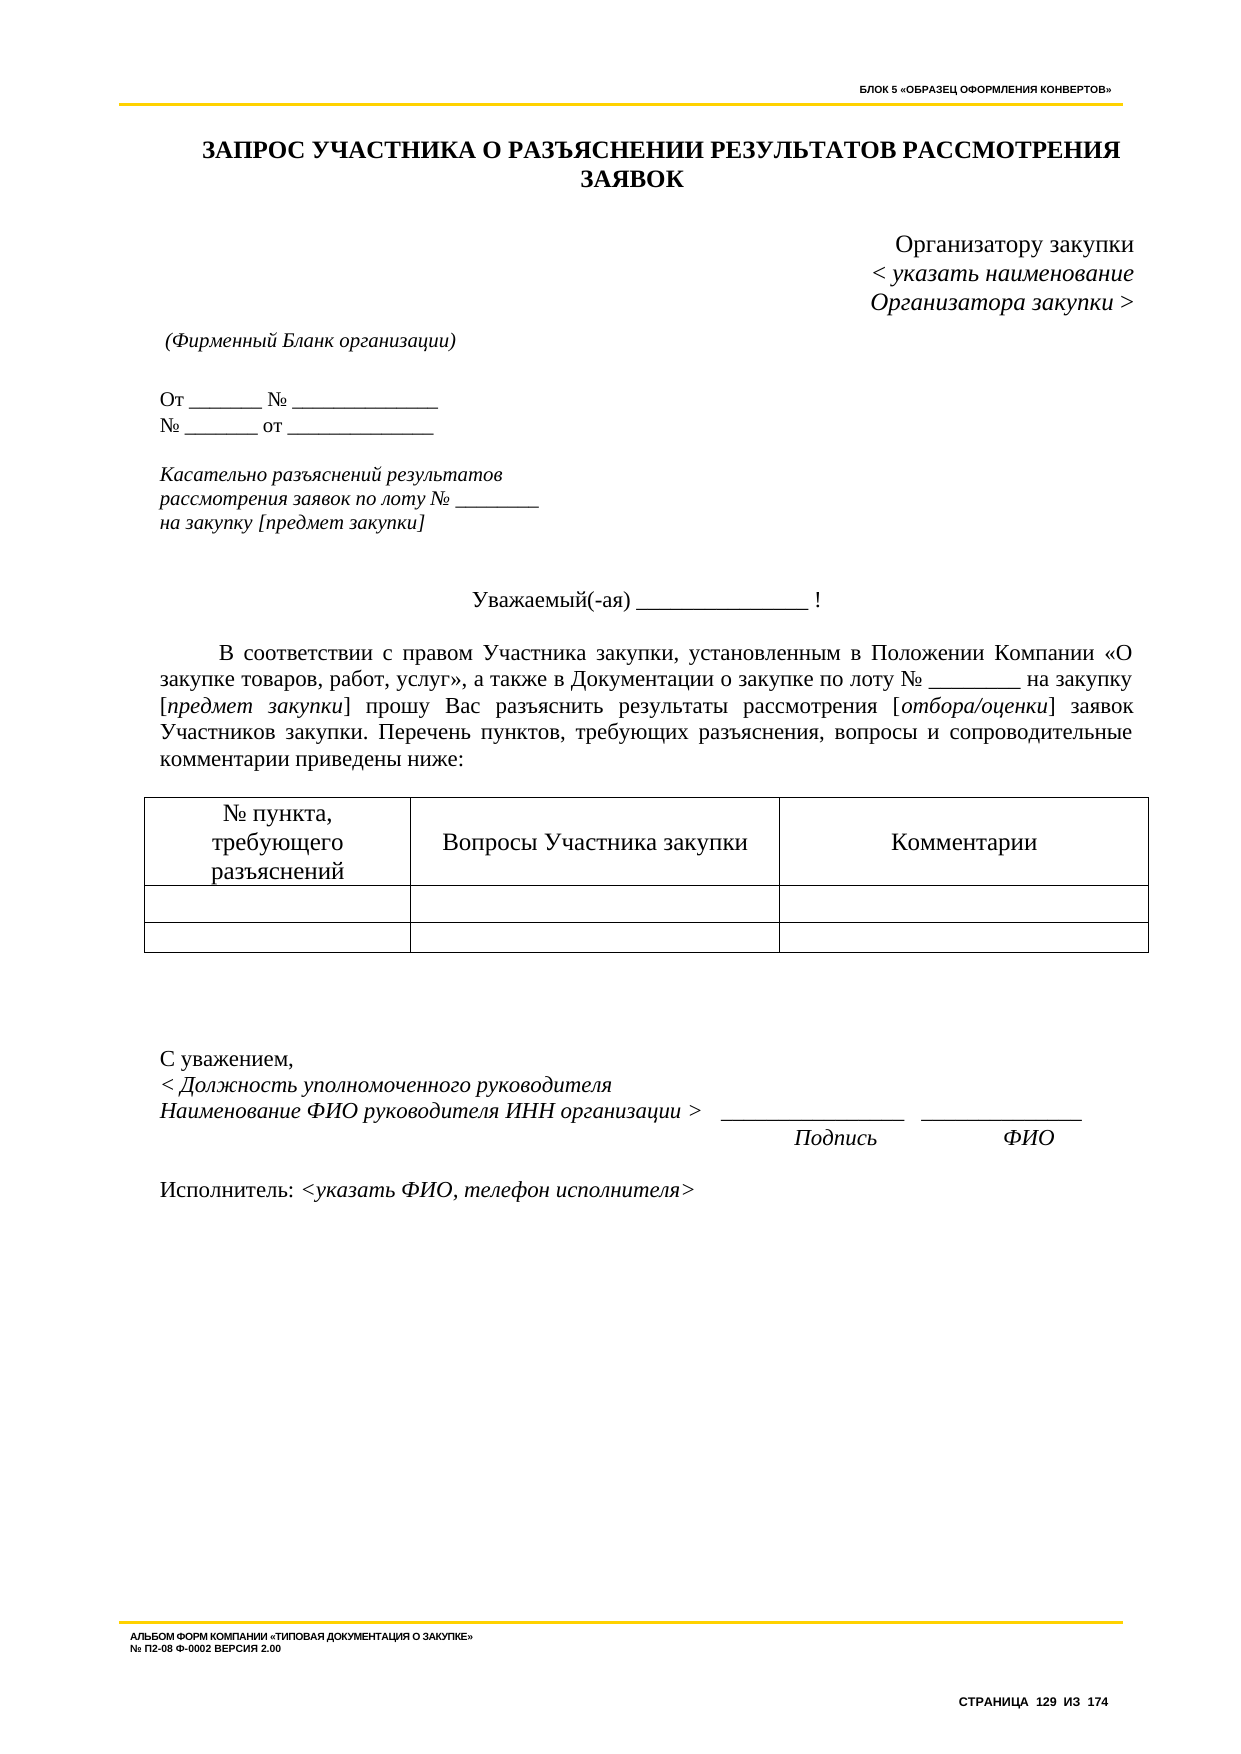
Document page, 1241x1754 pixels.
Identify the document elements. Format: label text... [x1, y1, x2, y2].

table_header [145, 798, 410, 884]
list № _______ от ______________ [159, 413, 1134, 437]
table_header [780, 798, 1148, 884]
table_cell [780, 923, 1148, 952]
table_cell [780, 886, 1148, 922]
text < указать наименование [130, 258, 1134, 287]
list От _______ № ______________ [159, 376, 1134, 413]
list < Должность уполномоченного руководителя [159, 1071, 1134, 1097]
list Исполнитель: <указать ФИО, телефон исполнителя> [159, 1176, 1134, 1203]
list В соответствии с правом Участника закупки, установленным в Положении Компании «О закупке товаров, работ, услуг», а также в Документации о закупке по лоту № ________ на закупку [предмет закупки] прошу Вас разъяснить результаты рассмотрения [отбора/оценки] заявок Участников закупки. Перечень пунктов, требующих разъяснения, вопросы и сопроводительные комментарии приведены ниже: [159, 639, 1134, 771]
list (Фирменный Бланк организации) [159, 328, 1134, 352]
list Касательно разъяснений результатов [159, 462, 1134, 486]
list на закупку [предмет закупки] [159, 510, 1134, 534]
list рассмотрения заявок по лоту № ________ [159, 486, 1134, 510]
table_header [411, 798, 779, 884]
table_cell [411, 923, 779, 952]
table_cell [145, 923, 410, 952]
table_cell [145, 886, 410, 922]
text Запрос Участника о разъяснении результатов рассмотрения заявок [130, 135, 1134, 192]
text Организатору закупки [130, 229, 1134, 258]
list Подпись ФИО [159, 1124, 1134, 1150]
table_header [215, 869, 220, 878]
list Уважаемый(-ая) _______________ ! [159, 586, 1134, 613]
text Организатора закупки > [130, 287, 1134, 315]
list С уважением, [159, 1044, 1134, 1071]
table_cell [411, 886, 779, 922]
list Наименование ФИО руководителя ИНН организации > ________________ ______________ [159, 1097, 1134, 1124]
